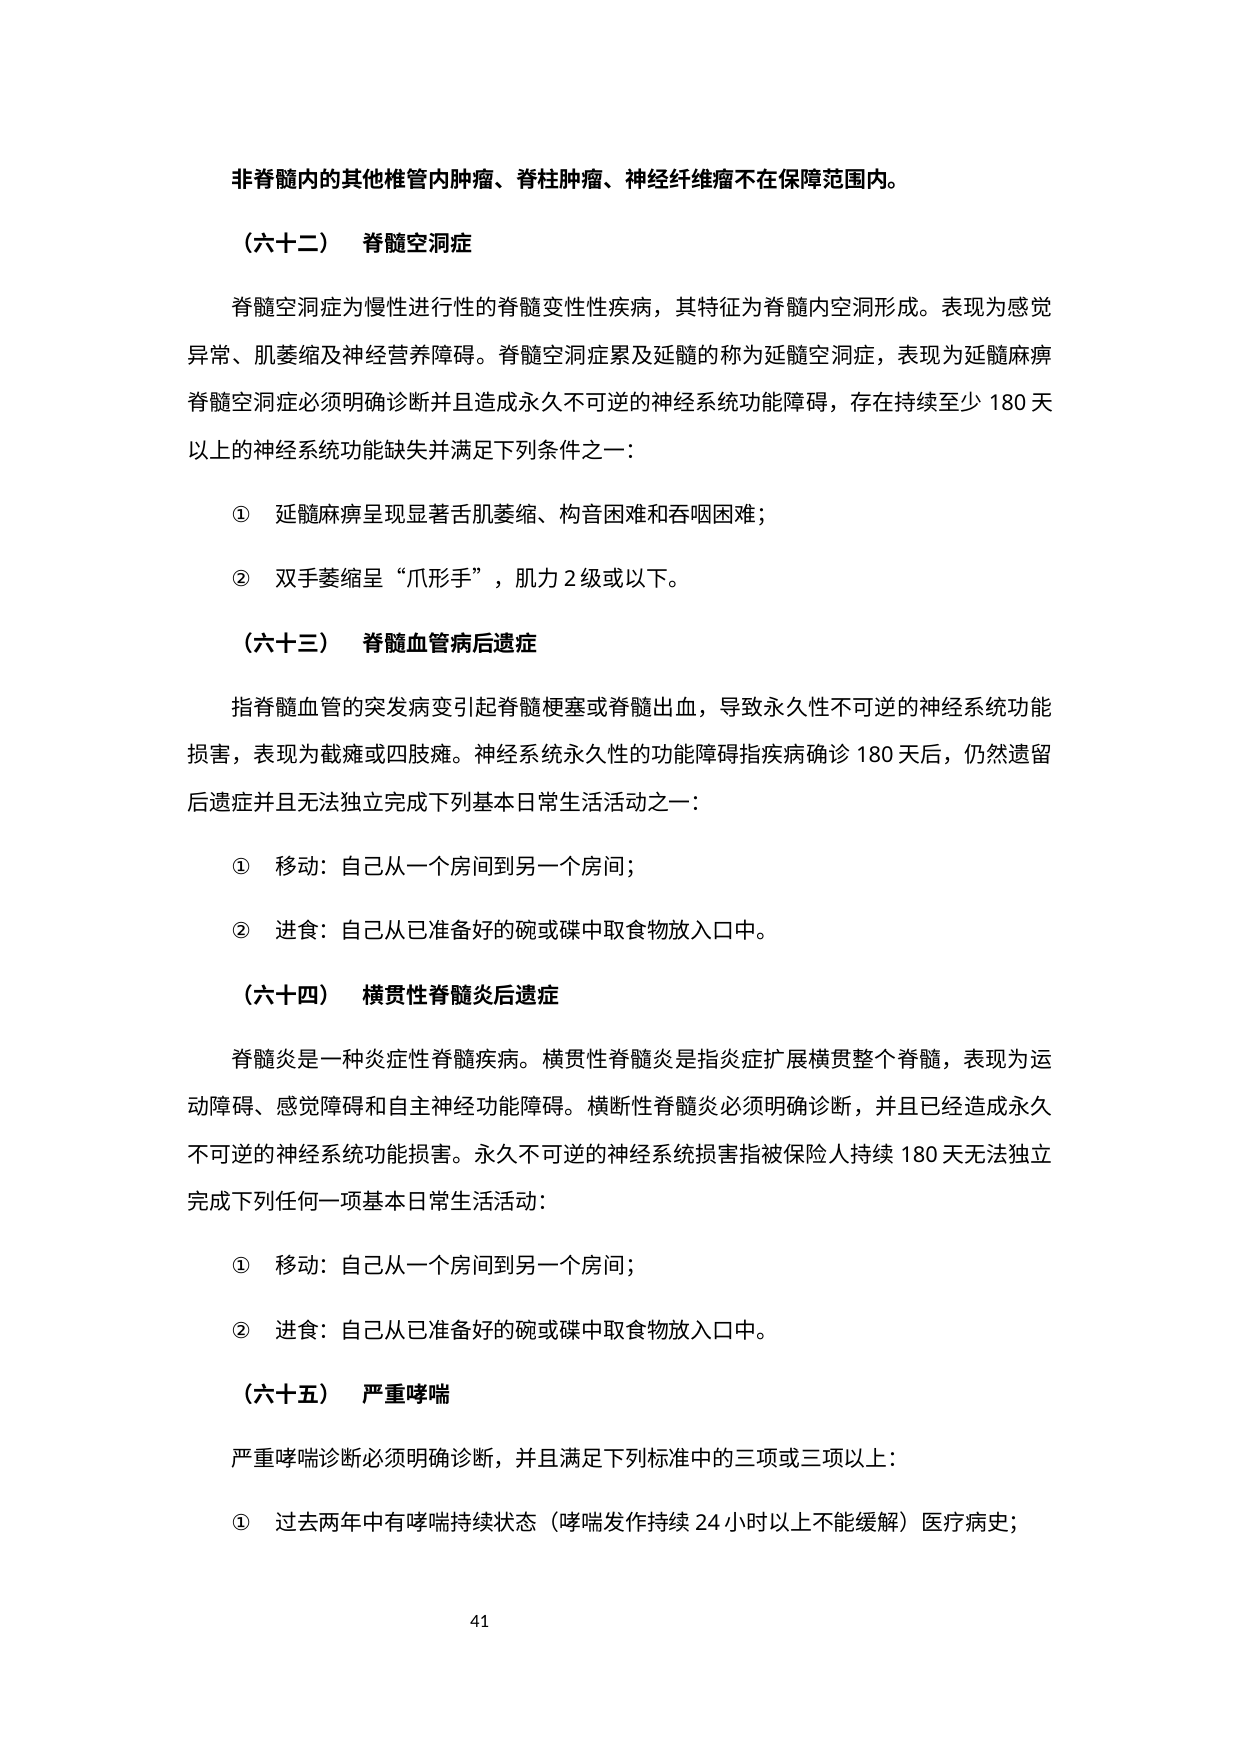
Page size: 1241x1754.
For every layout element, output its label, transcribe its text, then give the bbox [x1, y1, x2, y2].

list 横贯性脊髓炎后遗症 [187, 978, 1053, 1009]
list 双手萎缩呈“爪形手”，肌力2级或以下。 [187, 561, 1053, 593]
list 进食：自己从已准备好的碗或碟中取食物放入口中。 [187, 1313, 1053, 1344]
list 脊髓空洞症为慢性进行性的脊髓变性性疾病，其特征为脊髓内空洞形成。表现为感觉异常、肌萎缩及神经营养障碍。脊髓空洞症累及延髓的称为延髓空洞症，表现为延髓麻痹。脊髓空洞症必须明确诊断并且造成永久不可逆的神经系统功能障碍，存在持续至少180天以上的神经系统功能缺失并满足下列条件之一： [187, 290, 1053, 464]
list 脊髓空洞症 [187, 226, 1053, 258]
list 非脊髓内的其他椎管内肿瘤、脊柱肿瘤、神经纤维瘤不在保障范围内。 [187, 162, 1053, 194]
list 移动：自己从一个房间到另一个房间； [187, 1248, 1053, 1280]
list 过去两年中有哮喘持续状态（哮喘发作持续24小时以上不能缓解）医疗病史； [187, 1505, 1053, 1537]
list 严重哮喘诊断必须明确诊断，并且满足下列标准中的三项或三项以上： [187, 1441, 1053, 1473]
list 移动：自己从一个房间到另一个房间； [187, 849, 1053, 881]
list 脊髓血管病后遗症 [187, 626, 1053, 657]
list 指脊髓血管的突发病变引起脊髓梗塞或脊髓出血，导致永久性不可逆的神经系统功能损害，表现为截瘫或四肢瘫。神经系统永久性的功能障碍指疾病确诊180天后，仍然遗留后遗症并且无法独立完成下列基本日常生活活动之一： [187, 690, 1053, 817]
list 进食：自己从已准备好的碗或碟中取食物放入口中。 [187, 913, 1053, 945]
list 严重哮喘 [187, 1377, 1053, 1409]
list 延髓麻痹呈现显著舌肌萎缩、构音困难和吞咽困难； [187, 497, 1053, 529]
list 脊髓炎是一种炎症性脊髓疾病。横贯性脊髓炎是指炎症扩展横贯整个脊髓，表现为运动障碍、感觉障碍和自主神经功能障碍。横断性脊髓炎必须明确诊断，并且已经造成永久不可逆的神经系统功能损害。永久不可逆的神经系统损害指被保险人持续180天无法独立完成下列任何一项基本日常生活活动： [187, 1042, 1053, 1216]
